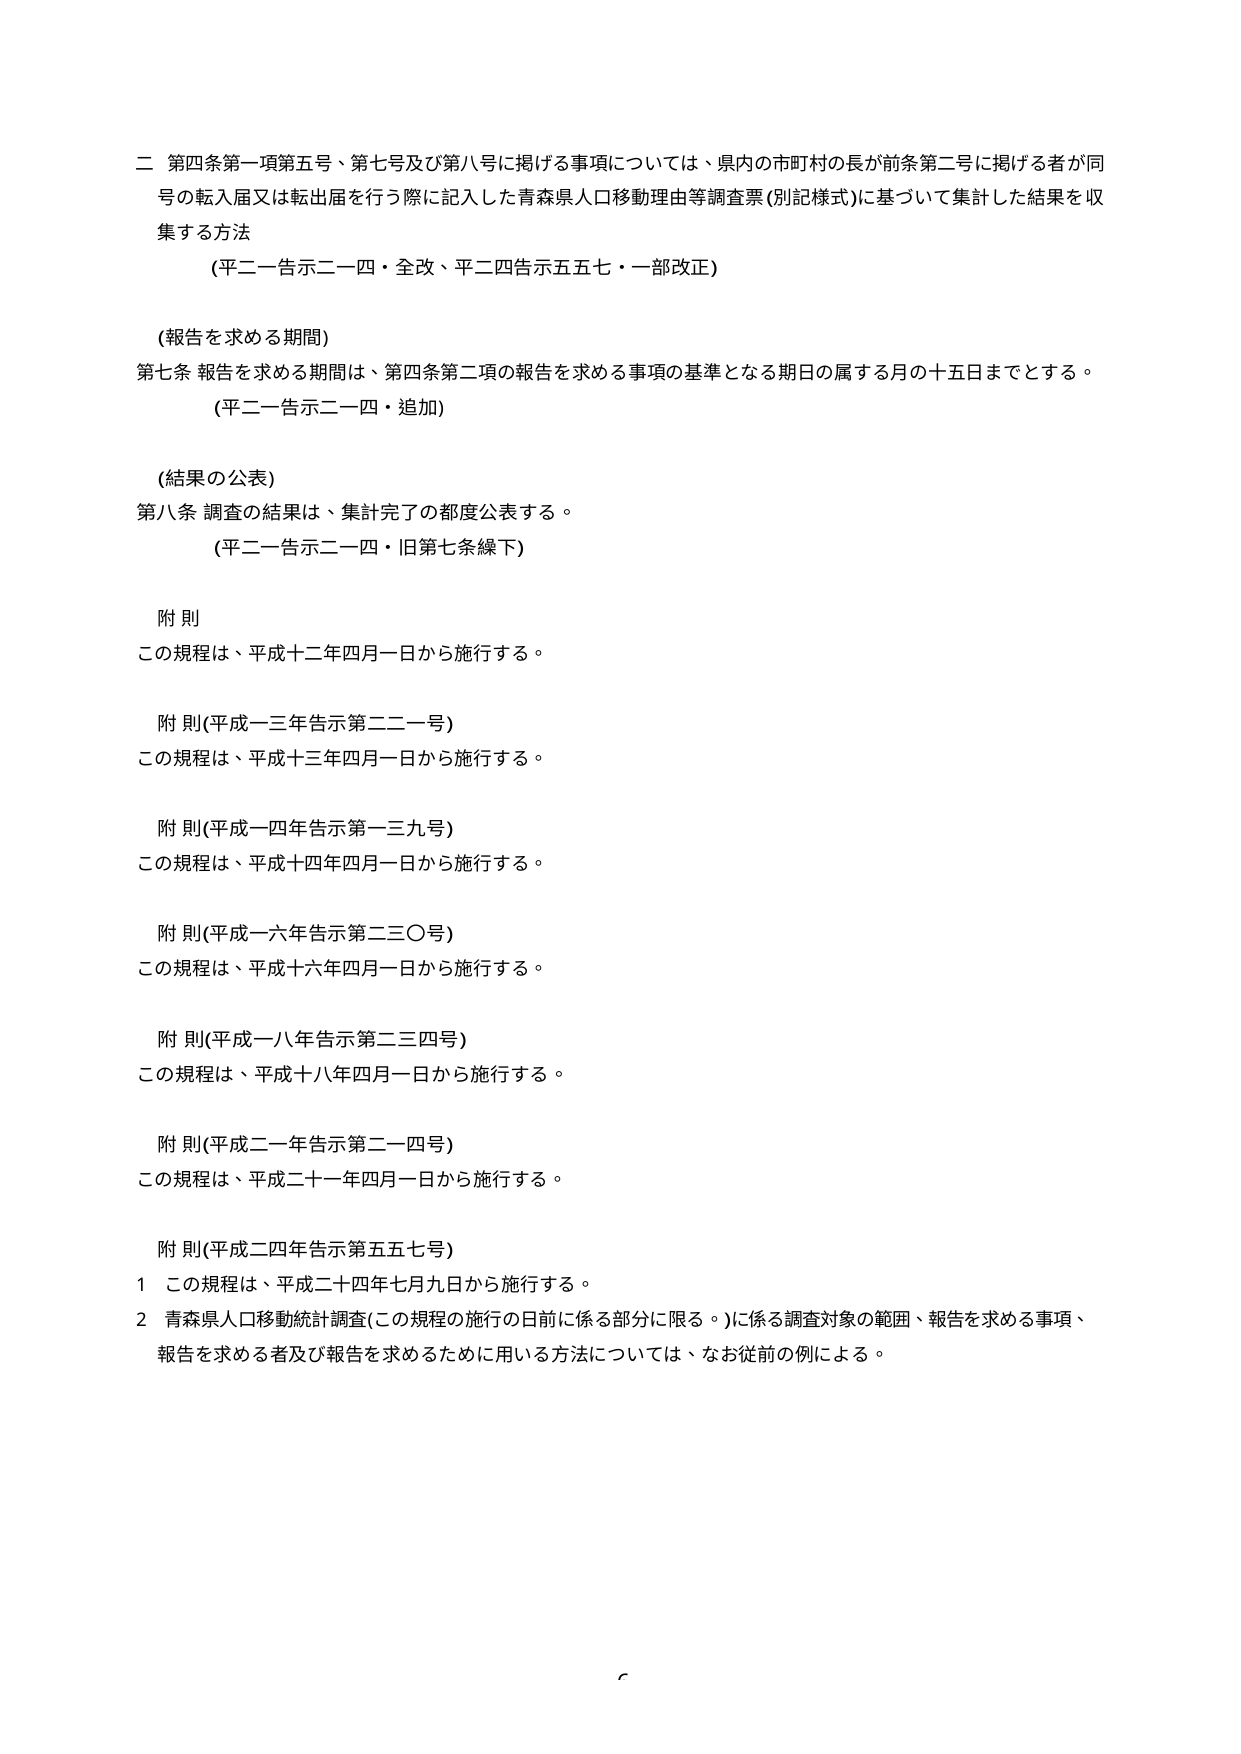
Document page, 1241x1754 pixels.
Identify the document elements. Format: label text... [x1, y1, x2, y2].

text (平二一告示二一四・追加) [214, 394, 1159, 420]
text 附 則(平成一四年告示第一三九号) [158, 815, 1159, 841]
text 第八条 調査の結果は、集計完了の都度公表する。 [136, 500, 1159, 525]
list この規程は、平成二十四年七月九日から施行する。 [136, 1271, 1159, 1297]
text この規程は、平成十二年四月一日から施行する。 [136, 640, 1159, 665]
text この規程は、平成十三年四月一日から施行する。 [136, 745, 1159, 771]
text (平二一告示二一四・全改、平二四告示五五七・一部改正) [211, 254, 1159, 280]
text (結果の公表) [158, 465, 1159, 490]
text この規程は、平成十八年四月一日から施行する。 [136, 1061, 1159, 1086]
text この規程は、平成十四年四月一日から施行する。 [136, 850, 1159, 876]
text 二 第四条第一項第五号、第七号及び第八号に掲げる事項については、県内の市町村の長が前条第二号に掲げる者が同号の転入届又は転出届を行う際に記入した青森県人口移動理由等調査票(別記様式)に基づいて集計した結果を収集する方法 [136, 150, 1105, 245]
text 附 則(平成一三年告示第二二一号) [158, 710, 1159, 736]
text 附 則(平成一八年告示第二三四号) [158, 1026, 1159, 1051]
text この規程は、平成十六年四月一日から施行する。 [136, 956, 1159, 981]
text (平二一告示二一四・旧第七条繰下) [214, 534, 1159, 560]
text 附 則(平成二四年告示第五五七号) [158, 1236, 1159, 1262]
text 附 則 [158, 605, 1159, 630]
text この規程は、平成二十一年四月一日から施行する。 [136, 1166, 1159, 1192]
text 附 則(平成一六年告示第二三〇号) [158, 921, 1159, 946]
text 第七条 報告を求める期間は、第四条第二項の報告を求める事項の基準となる期日の属する月の十五日までとする。 [136, 359, 1159, 385]
list 青森県人口移動統計調査(この規程の施行の日前に係る部分に限る。)に係る調査対象の範囲、報告を求める事項、報告を求める者及び報告を求めるために用いる方法については、なお従前の例による。 [136, 1306, 1104, 1367]
text (報告を求める期間) [158, 324, 1159, 350]
text 附 則(平成二一年告示第二一四号) [158, 1131, 1159, 1157]
